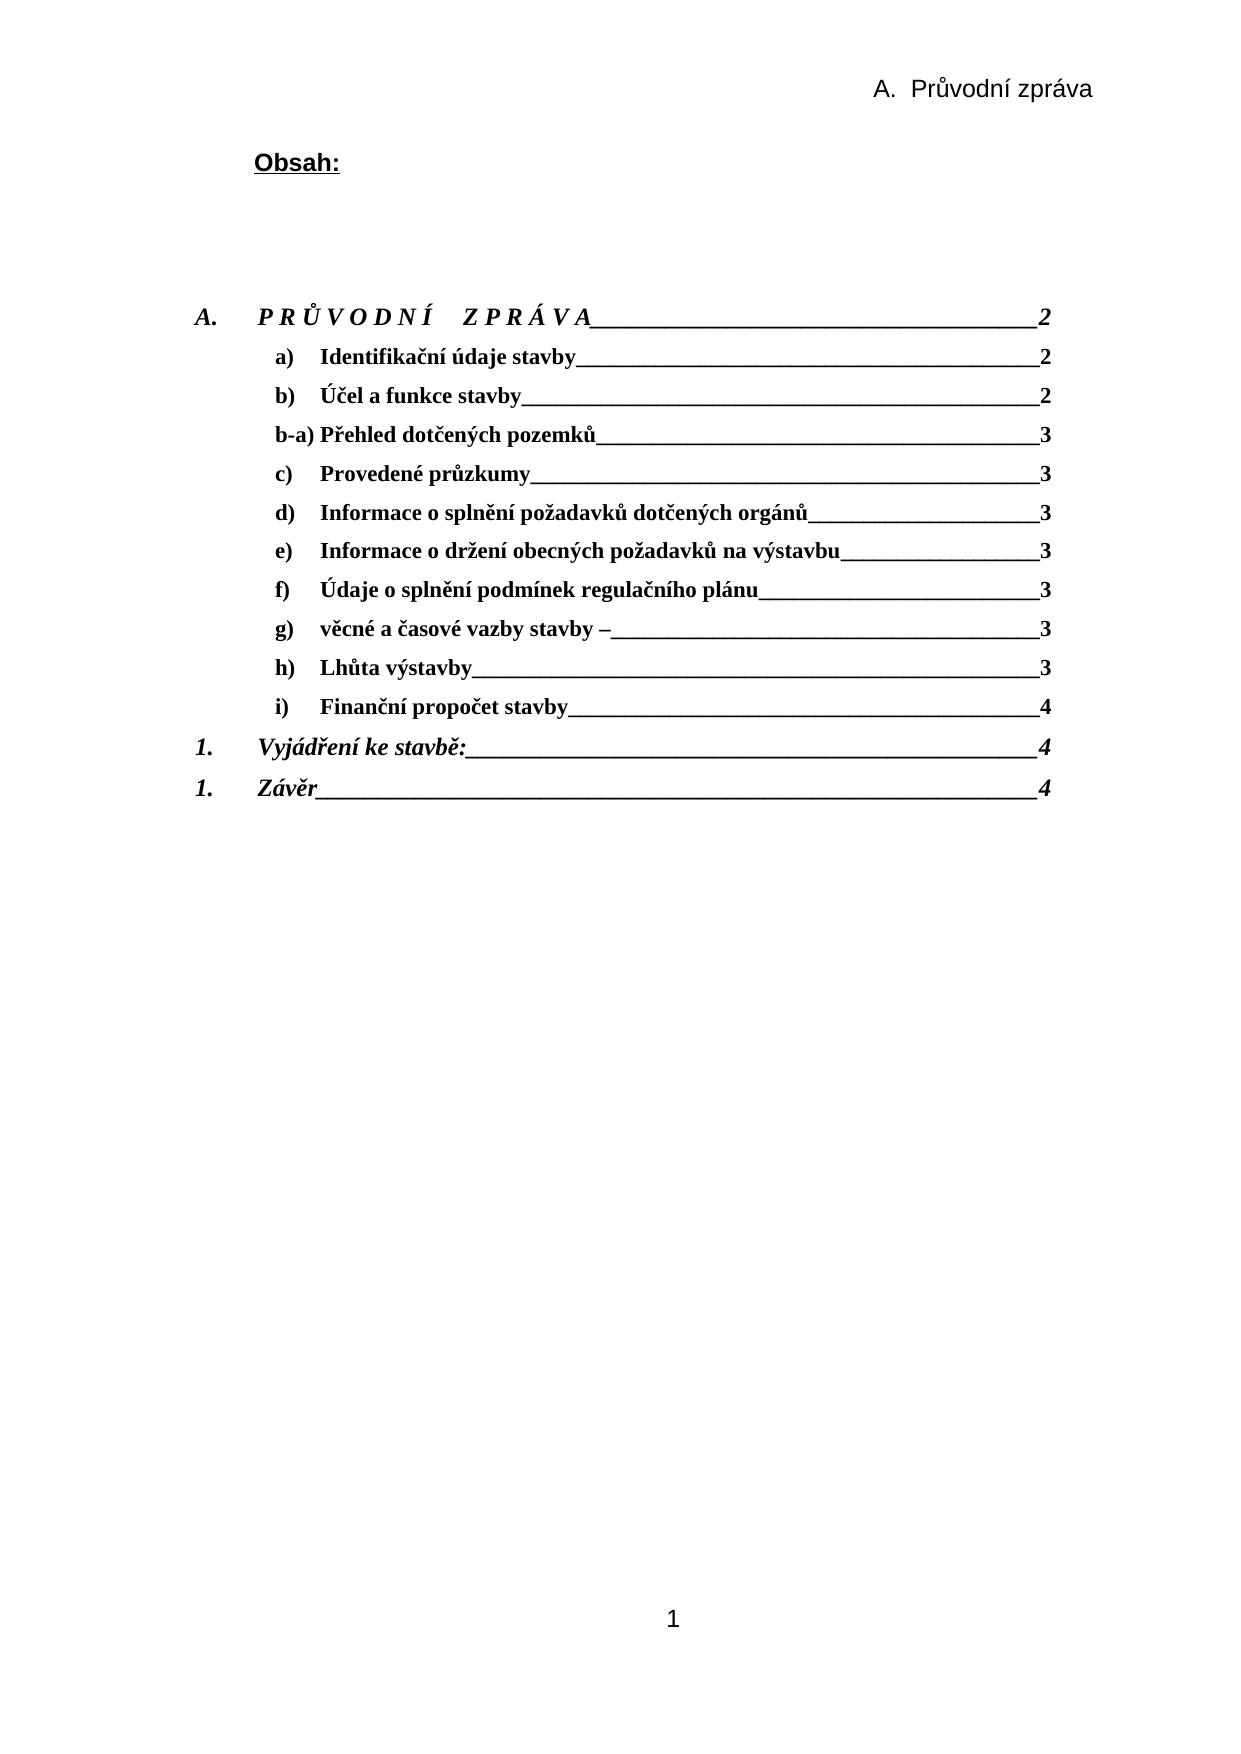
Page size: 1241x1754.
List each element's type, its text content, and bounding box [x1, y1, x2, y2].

text h) Lhůta výstavby 3 [216, 654, 1093, 681]
text b-a) Přehled dotčených pozemků 3 [216, 421, 1093, 447]
text i) Finanční propočet stavby 4 [216, 693, 1093, 719]
text c) Provedené průzkumy 3 [216, 460, 1093, 486]
text e) Informace o držení obecných požadavků na výstavbu 3 [216, 538, 1093, 564]
text A. P R Ů V O D N Í Z P R Á V A 2 [195, 302, 1093, 331]
text d) Informace o splnění požadavků dotčených orgánů 3 [216, 499, 1093, 525]
text 1. Závěr 4 [195, 773, 1093, 802]
text f) Údaje o splnění podmínek regulačního plánu 3 [216, 576, 1093, 603]
text 1. Vyjádření ke stavbě: 4 [195, 732, 1093, 761]
text Obsah: [195, 148, 1093, 176]
text g) věcné a časové vazby stavby – 3 [216, 615, 1093, 642]
text b) Účel a funkce stavby 2 [216, 382, 1093, 408]
text a) Identifikační údaje stavby 2 [216, 343, 1093, 370]
